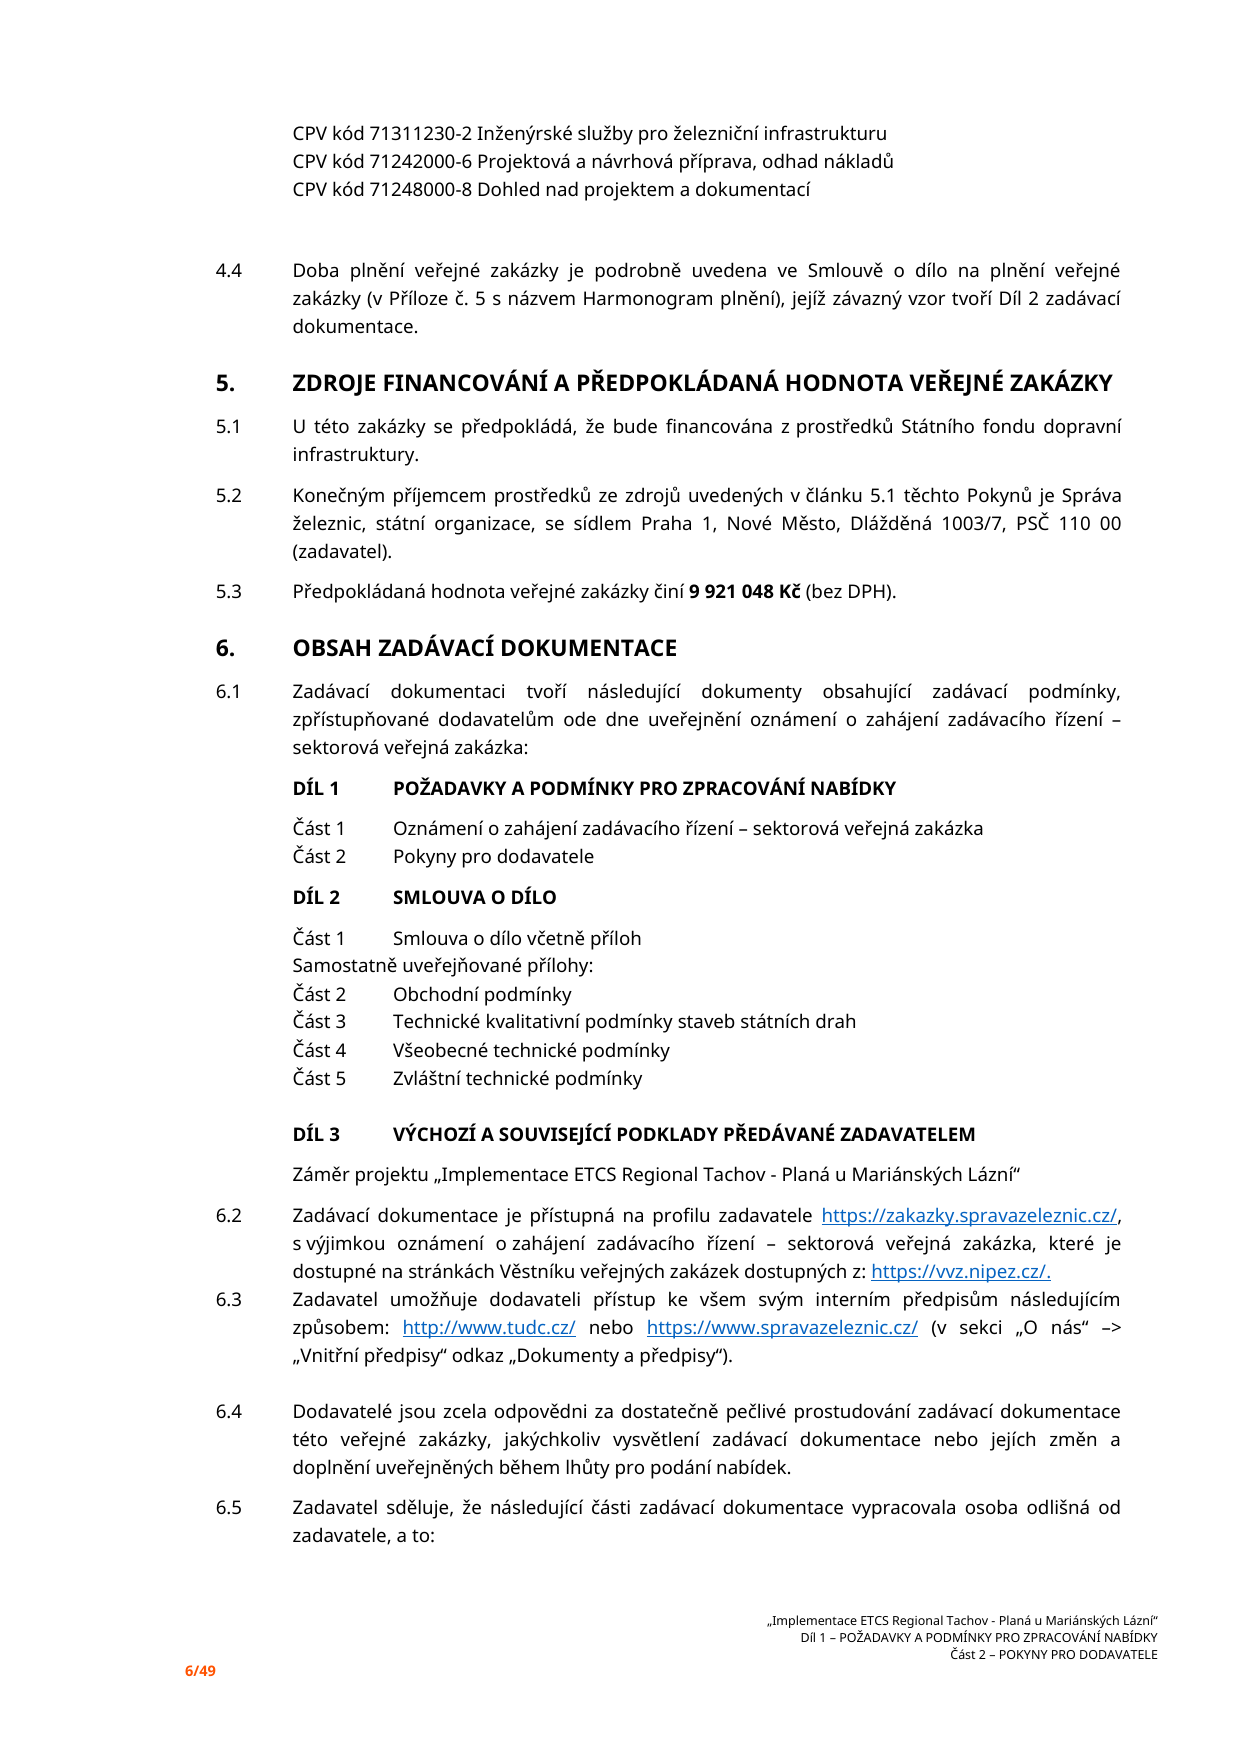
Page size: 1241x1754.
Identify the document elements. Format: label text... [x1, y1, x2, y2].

text Část 5 Zvláštní technické podmínky [292, 1065, 1122, 1090]
text Část 1 Oznámení o zahájení zadávacího řízení – sektorová veřejná zakázka [292, 816, 1122, 841]
text DÍL 2 SMLOUVA O DÍLO [292, 884, 1122, 910]
list Samostatně uveřejňované přílohy: [292, 953, 1122, 978]
text Dodavatelé jsou zcela odpovědni za dostatečně pečlivé prostudování zadávací dokumentace této veřejné zakázky, jakýchkoliv vysvětlení zadávací dokumentace nebo jejích změn a doplnění uveřejněných během lhůty pro podání nabídek. [216, 1398, 1122, 1480]
text DÍL 1 POŽADAVKY A PODMÍNKY PRO ZPRACOVÁNÍ NABÍDKY [292, 775, 1122, 801]
text Zadavatel umožňuje dodavateli přístup ke všem svým interním předpisům následujícím způsobem: http://www.tudc.cz/ nebo https://www.spravazeleznic.cz/ (v sekci „O nás“ –> „Vnitřní předpisy“ odkaz „Dokumenty a předpisy“). [216, 1286, 1122, 1368]
text DÍL 3 VÝCHOZÍ A SOUVISEJÍCÍ PODKLADY PŘEDÁVANÉ ZADAVATELEM [292, 1121, 1122, 1146]
text ZDROJE FINANCOVÁNÍ a PŘEDPOKLÁDANÁ HODNOTA VEŘEJNÉ ZAKÁZKY [216, 367, 1122, 398]
text U této zakázky se předpokládá, že bude financována z prostředků Státního fondu dopravní infrastruktury. [216, 414, 1122, 467]
list CPV kód 71311230-2 Inženýrské služby pro železniční infrastrukturu CPV kód 71242000-6 Projektová a návrhová příprava, odhad nákladů CPV kód 71248000-8 Dohled nad projektem a dokumentací [292, 121, 1122, 202]
text Konečným příjemcem prostředků ze zdrojů uvedených v článku 5.1 těchto Pokynů je Správa železnic, státní organizace, se sídlem Praha 1, Nové Město, Dlážděná 1003/7, PSČ 110 00 (zadavatel). [216, 482, 1122, 564]
text Část 4 Všeobecné technické podmínky [292, 1037, 1122, 1062]
text Předpokládaná hodnota veřejné zakázky činí 9 921 048 Kč (bez DPH). [216, 579, 1122, 604]
text OBSAH ZADÁVACÍ DOKUMENTACE [216, 632, 1122, 663]
text Část 2 Pokyny pro dodavatele [292, 844, 1122, 869]
text Část 1 Smlouva o dílo včetně příloh [292, 925, 1122, 950]
text Zadávací dokumentace je přístupná na profilu zadavatele https://zakazky.spravazeleznic.cz/, s výjimkou oznámení o zahájení zadávacího řízení – sektorová veřejná zakázka, které je dostupné na stránkách Věstníku veřejných zakázek dostupných z: https://vvz.nipez.cz/. [216, 1202, 1122, 1283]
text Část 3 Technické kvalitativní podmínky staveb státních drah [292, 1009, 1122, 1034]
text Zadávací dokumentaci tvoří následující dokumenty obsahující zadávací podmínky, zpřístupňované dodavatelům ode dne uveřejnění oznámení o zahájení zadávacího řízení – sektorová veřejná zakázka: [216, 679, 1122, 760]
text Doba plnění veřejné zakázky je podrobně uvedena ve Smlouvě o dílo na plnění veřejné zakázky (v Příloze č. 5 s názvem Harmonogram plnění), jejíž závazný vzor tvoří Díl 2 zadávací dokumentace. [216, 258, 1122, 339]
list Záměr projektu „Implementace ETCS Regional Tachov - Planá u Mariánských Lázní“ [292, 1161, 1122, 1187]
text Zadavatel sděluje, že následující části zadávací dokumentace vypracovala osoba odlišná od zadavatele, a to: [216, 1495, 1122, 1548]
text Část 2 Obchodní podmínky [292, 981, 1122, 1006]
